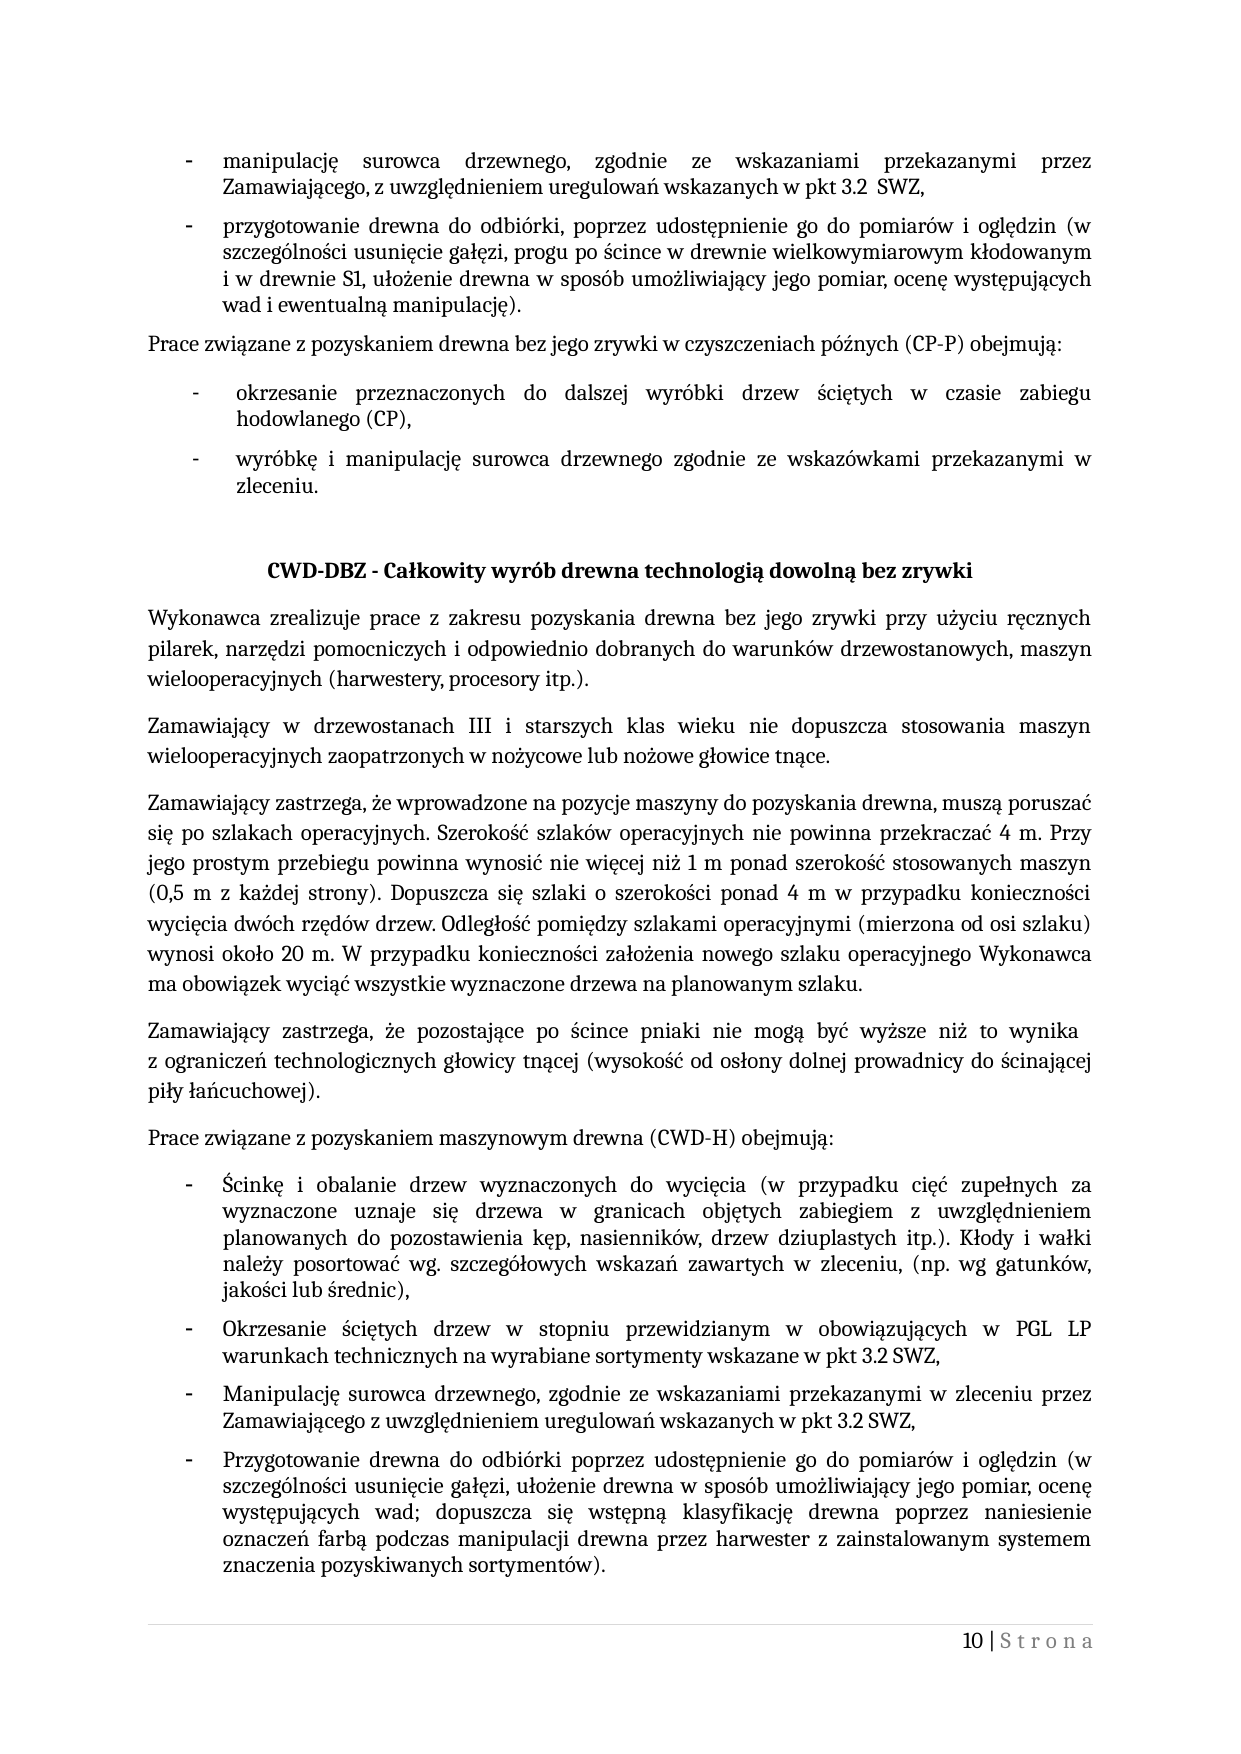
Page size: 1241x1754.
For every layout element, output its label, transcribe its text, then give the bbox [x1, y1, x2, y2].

list Manipulację surowca drzewnego, zgodnie ze wskazaniami przekazanymi w zleceniu przez Zamawiającego z uwzględnieniem uregulowań wskazanych w pkt 3.2 SWZ, [185, 1381, 1093, 1434]
list okrzesanie przeznaczonych do dalszej wyróbki drzew ściętych w czasie zabiegu hodowlanego (CP), [192, 378, 1093, 432]
list przygotowanie drewna do odbiórki, poprzez udostępnienie go do pomiarów i oględzin (w szczególności usunięcie gałęzi, progu po ścince w drewnie wielkowymiarowym kłodowanym i w drewnie S1, ułożenie drewna w sposób umożliwiający jego pomiar, ocenę występujących wad i ewentualną manipulację). [185, 213, 1093, 318]
text CWD-DBZ - Całkowity wyrób drewna technologią dowolną bez zrywki [148, 558, 1093, 584]
text Zamawiający zastrzega, że pozostające po ścince pniaki nie mogą być wyższe niż to wynika z ograniczeń technologicznych głowicy tnącej (wysokość od osłony dolnej prowadnicy do ścinającej piły łańcuchowej). [148, 1018, 1093, 1104]
list manipulację surowca drzewnego, zgodnie ze wskazaniami przekazanymi przez Zamawiającego, z uwzględnieniem uregulowań wskazanych w pkt 3.2 SWZ, [185, 148, 1093, 200]
text Wykonawca zrealizuje prace z zakresu pozyskania drewna bez jego zrywki przy użyciu ręcznych pilarek, narzędzi pomocniczych i odpowiednio dobranych do warunków drzewostanowych, maszyn wielooperacyjnych (harwestery, procesory itp.). [148, 605, 1093, 692]
list Przygotowanie drewna do odbiórki poprzez udostępnienie go do pomiarów i oględzin (w szczególności usunięcie gałęzi, ułożenie drewna w sposób umożliwiający jego pomiar, ocenę występujących wad; dopuszcza się wstępną klasyfikację drewna poprzez naniesienie oznaczeń farbą podczas manipulacji drewna przez harwester z zainstalowanym systemem znaczenia pozyskiwanych sortymentów). [185, 1446, 1093, 1578]
list Okrzesanie ściętych drzew w stopniu przewidzianym w obowiązujących w PGL LP warunkach technicznych na wyrabiane sortymenty wskazane w pkt 3.2 SWZ, [185, 1316, 1093, 1369]
list Ścinkę i obalanie drzew wyznaczonych do wycięcia (w przypadku cięć zupełnych za wyznaczone uznaje się drzewa w granicach objętych zabiegiem z uwzględnieniem planowanych do pozostawienia kęp, nasienników, drzew dziuplastych itp.). Kłody i wałki należy posortować wg. szczegółowych wskazań zawartych w zleceniu, (np. wg gatunków, jakości lub średnic), [185, 1172, 1093, 1303]
list wyróbkę i manipulację surowca drzewnego zgodnie ze wskazówkami przekazanymi w zleceniu. [192, 444, 1093, 499]
text Zamawiający zastrzega, że wprowadzone na pozycje maszyny do pozyskania drewna, muszą poruszać się po szlakach operacyjnych. Szerokość szlaków operacyjnych nie powinna przekraczać 4 m. Przy jego prostym przebiegu powinna wynosić nie więcej niż 1 m ponad szerokość stosowanych maszyn (0,5 m z każdej strony). Dopuszcza się szlaki o szerokości ponad 4 m w przypadku konieczności wycięcia dwóch rzędów drzew. Odległość pomiędzy szlakami operacyjnymi (mierzona od osi szlaku) wynosi około 20 m. W przypadku konieczności założenia nowego szlaku operacyjnego Wykonawca ma obowiązek wyciąć wszystkie wyznaczone drzewa na planowanym szlaku. [148, 789, 1093, 997]
text Prace związane z pozyskaniem maszynowym drewna (CWD-H) obejmują: [148, 1125, 1093, 1151]
text Zamawiający w drzewostanach III i starszych klas wieku nie dopuszcza stosowania maszyn wielooperacyjnych zaopatrzonych w nożycowe lub nożowe głowice tnące. [148, 712, 1093, 769]
text Prace związane z pozyskaniem drewna bez jego zrywki w czyszczeniach późnych (CP-P) obejmują: [148, 331, 1093, 357]
